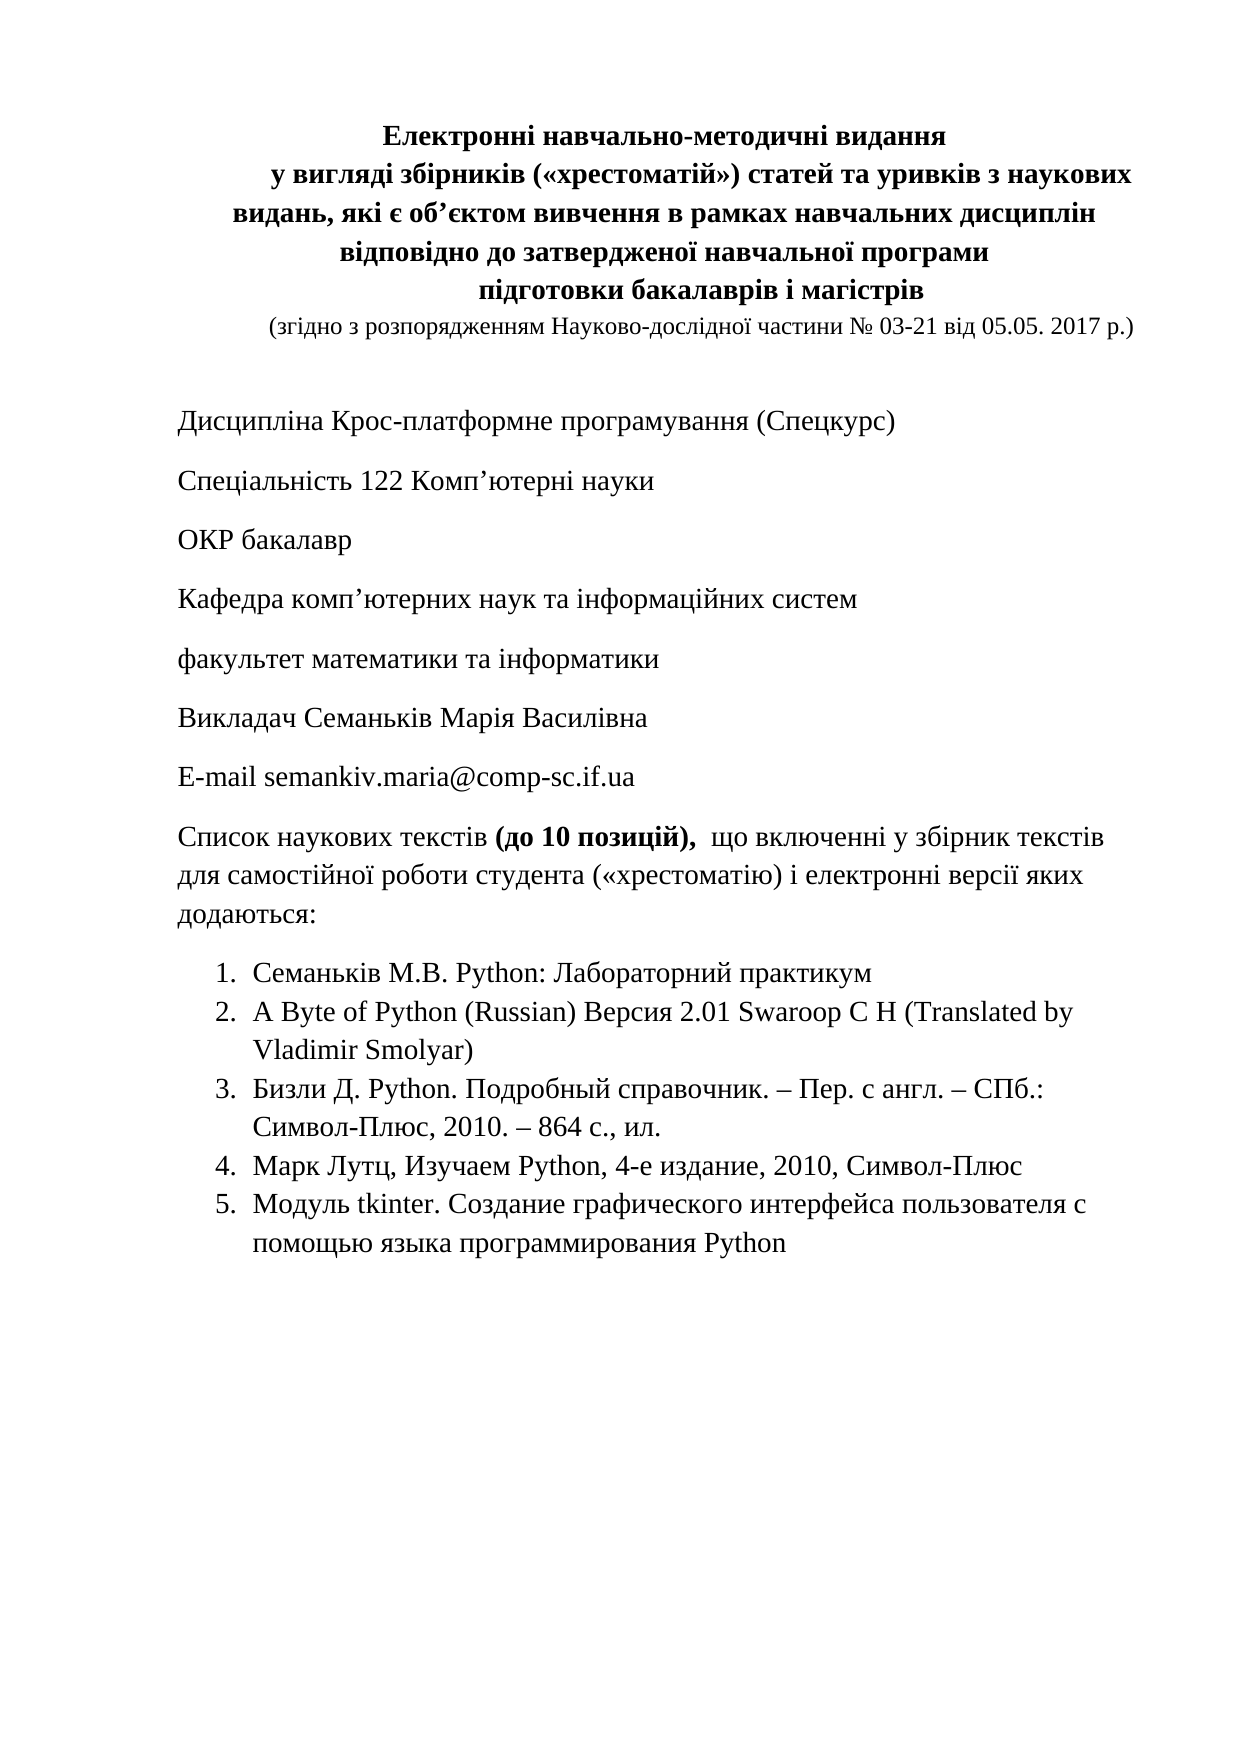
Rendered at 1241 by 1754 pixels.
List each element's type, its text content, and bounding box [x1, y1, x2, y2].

list A Byte of Python (Russian) Версия 2.01 Swaroop C H (Translated by Vladimir Smolyar) [215, 994, 1152, 1066]
text Спеціальність 122 Комп’ютерні науки [177, 463, 1152, 496]
text у вигляді збірників («хрестоматій») статей та уривків з наукових видань, які є об’єктом вивчення в рамках навчальних дисциплін відповідно до затвердженої навчальної програми [177, 157, 1152, 267]
list Марк Лутц, Изучаем Python, 4-е издание, 2010, Символ-Плюс [215, 1148, 1152, 1182]
text Кафедра комп’ютерних наук та інформаційних систем [177, 581, 1152, 615]
text (згідно з розпорядженням Науково-дослідної частини № 03-21 від 05.05. 2017 р.) [177, 311, 1152, 339]
text Електронні навчально-методичні видання [177, 118, 1152, 152]
text Дисципліна Крос-платформне програмування (Спецкурс) [177, 403, 1152, 437]
list Бизли Д. Python. Подробный справочник. – Пер. с англ. – СПб.: Символ-Плюс, 2010. – 864 с., ил. [215, 1071, 1152, 1143]
text підготовки бакалаврів і магістрів [177, 272, 1152, 306]
text Викладач Семаньків Марія Василівна [177, 700, 1152, 734]
text факультет математики та інформатики [177, 641, 1152, 674]
text E-mail semankiv.maria@comp-sc.if.ua [177, 759, 1152, 793]
text Список наукових текстів (до 10 позицій), що включенні у збірник текстів для самостійної роботи студента («хрестоматію) і електронні версії яких додаються: [177, 819, 1152, 929]
text ОКР бакалавр [177, 522, 1152, 556]
list Модуль tkinter. Создание графического интерфейса пользователя с помощью языка программирования Python [215, 1187, 1152, 1259]
list Семаньків М.В. Python: Лабораторний практикум [215, 955, 1152, 989]
